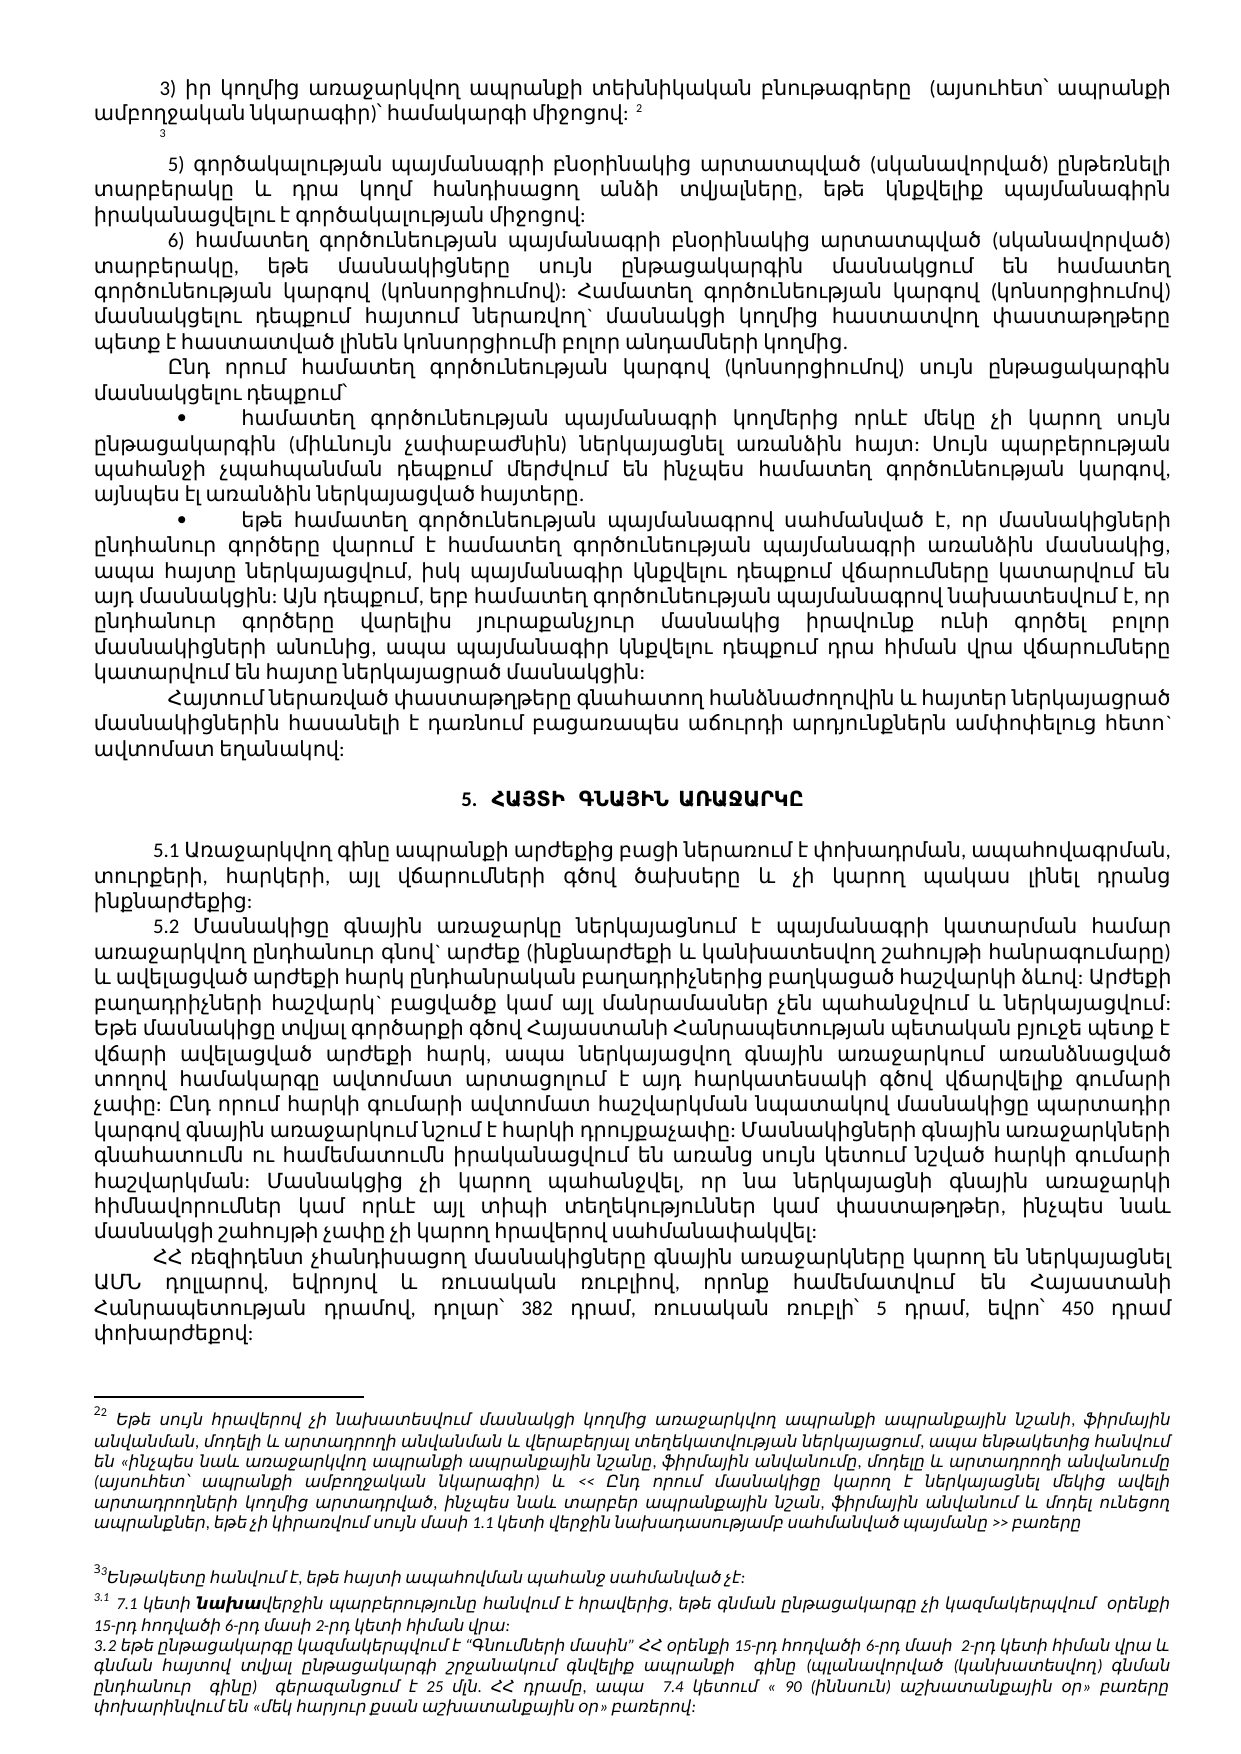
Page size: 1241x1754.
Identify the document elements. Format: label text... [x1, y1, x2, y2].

text 3) իր կողմից առաջարկվող ապրանքի տեխնիկական բնութագրերը (այսուհետ՝ ապրանքի ամբողջական նկարագիր)՝ համակարգի միջոցով: 2 [94, 75, 1171, 126]
list եթե համատեղ գործունեության պայմանագրով սահմանված է, որ մասնակիցների ընդհանուր գործերը վարում է համատեղ գործունեության պայմանագրի առանձին մասնակից, ապա հայտը ներկայացվում, իսկ պայմանագիր կնքվելու դեպքում վճարումները կատարվում են այդ մասնակցին: Այն դեպքում, երբ համատեղ գործունեության պայմանագրով նախատեսվում է, որ ընդհանուր գործերը վարելիս յուրաքանչյուր մասնակից իրավունք ունի գործել բոլոր մասնակիցների անունից, ապա պայմանագիր կնքվելու դեպքում դրա հիման վրա վճարումները կատարվում են հայտը ներկայացրած մասնակցին: [94, 507, 1171, 685]
text 5. ՀԱՅՏԻ ԳՆԱՅԻՆ ԱՌԱՋԱՐԿԸ [94, 787, 1171, 812]
text Հայտում ներառված փաստաթղթերը գնահատող հանձնաժողովին և հայտեր ներկայացրած մասնակիցներին հասանելի է դառնում բացառապես աճուրդի արդյունքներն ամփոփելուց հետո` ավտոմատ եղանակով: [94, 685, 1171, 761]
text 3 [94, 126, 1171, 151]
text 5.2 Մասնակիցը գնային առաջարկը ներկայացնում է պայմանագրի կատարման համար առաջարկվող ընդհանուր գնով` արժեք (ինքնարժեքի և կանխատեսվող շահույթի հանրագումարը) և ավելացված արժեքի հարկ ընդհանրական բաղադրիչներից բաղկացած հաշվարկի ձևով: Արժեքի բաղադրիչների հաշվարկ` բացվածք կամ այլ մանրամասներ չեն պահանջվում և ներկայացվում: Եթե մասնակիցը տվյալ գործարքի գծով Հայաստանի Հանրապետության պետական բյուջե պետք է վճարի ավելացված արժեքի հարկ, ապա ներկայացվող գնային առաջարկում առանձնացված տողով համակարգը ավտոմատ արտացոլում է այդ հարկատեսակի գծով վճարվելիք գումարի չափը: Ընդ որում հարկի գումարի ավտոմատ հաշվարկման նպատակով մասնակիցը պարտադիր կարգով գնային առաջարկում նշում է հարկի դրույքաչափը: Մասնակիցների գնային առաջարկների գնահատումն ու համեմատումն իրականացվում են առանց սույն կետում նշված հարկի գումարի հաշվարկման: Մասնակցից չի կարող պահանջվել, որ նա ներկայացնի գնային առաջարկի հիմնավորումներ կամ որևէ այլ տիպի տեղեկություններ կամ փաստաթղթեր, ինչպես նաև մասնակցի շահույթի չափը չի կարող հրավերով սահմանափակվել: [94, 914, 1171, 1244]
text ՀՀ ռեզիդենտ չհանդիսացող մասնակիցները գնային առաջարկները կարող են ներկայացնել ԱՄՆ դոլլարով, եվրոյով և ռուսական ռուբլիով, որոնք համեմատվում են Հայաստանի Հանրապետության դրամով, դոլար՝ 382 դրամ, ռուսական ռուբլի՝ 5 դրամ, եվրո՝ 450 դրամ փոխարժեքով: [94, 1244, 1171, 1346]
text 5.1 Առաջարկվող գինը ապրանքի արժեքից բացի ներառում է փոխադրման, ապահովագրման, տուրքերի, հարկերի, այլ վճարումների գծով ծախսերը և չի կարող պակաս լինել դրանց ինքնարժեքից: [94, 837, 1171, 914]
text 6) համատեղ գործունեության պայմանագրի բնօրինակից արտատպված (սկանավորված) տարբերակը, եթե մասնակիցները սույն ընթացակարգին մասնակցում են համատեղ գործունեության կարգով (կոնսորցիումով): Համատեղ գործունեության կարգով (կոնսորցիումով) մասնակցելու դեպքում հայտում ներառվող` մասնակցի կողմից հաստատվող փաստաթղթերը պետք է հաստատված լինեն կոնսորցիումի բոլոր անդամների կողմից. [94, 227, 1171, 354]
text 5) գործակալության պայմանագրի բնօրինակից արտատպված (սկանավորված) ընթեռնելի տարբերակը և դրա կողմ հանդիսացող անձի տվյալները, եթե կնքվելիք պայմանագիրն իրականացվելու է գործակալության միջոցով: [94, 151, 1171, 227]
list համատեղ գործունեության պայմանագրի կողմերից որևէ մեկը չի կարող սույն ընթացակարգին (միևնույն չափաբաժնին) ներկայացնել առանձին հայտ: Սույն պարբերության պահանջի չպահպանման դեպքում մերժվում են ինչպես համատեղ գործունեության կարգով, այնպես էլ առանձին ներկայացված հայտերը. [94, 405, 1171, 507]
text Ընդ որում համատեղ գործունեության կարգով (կոնսորցիումով) սույն ընթացակարգին մասնակցելու դեպքում՝ [94, 354, 1171, 405]
